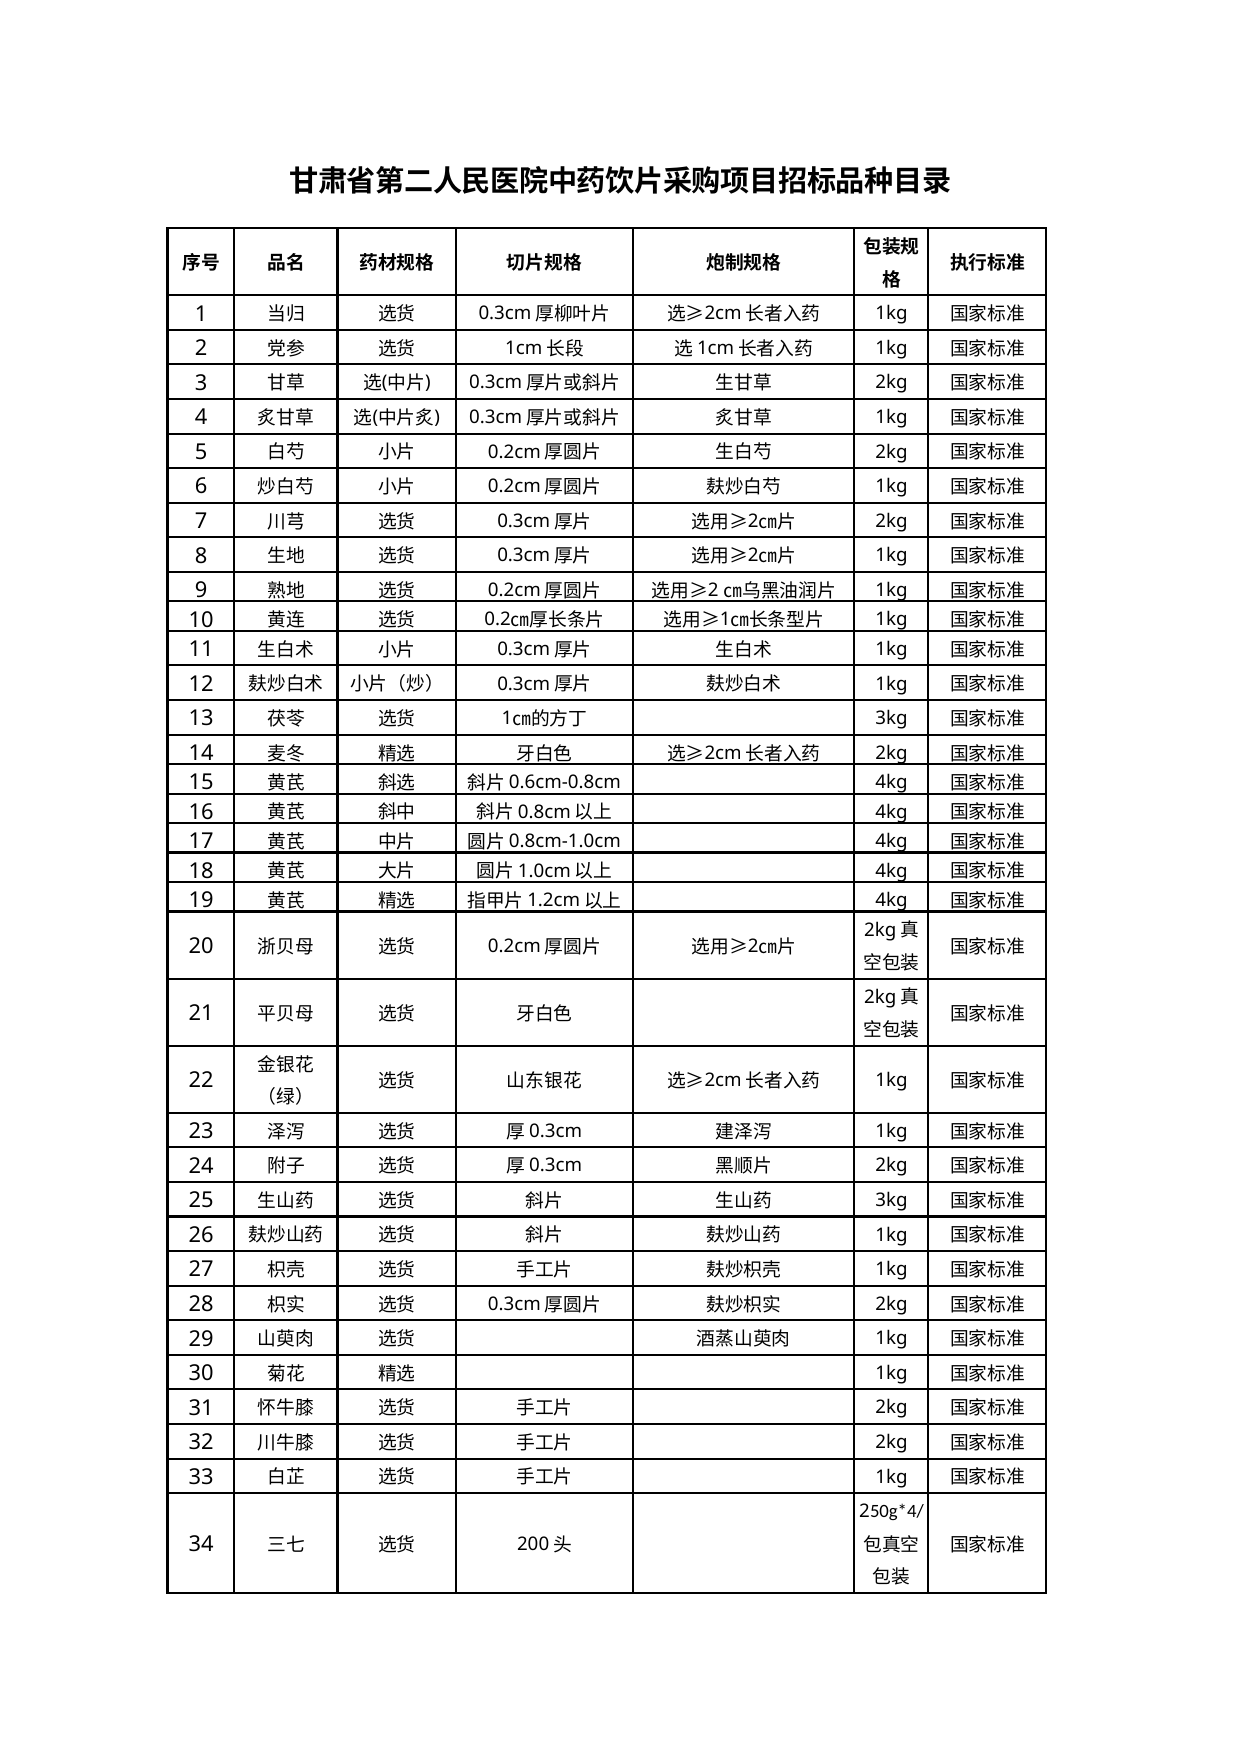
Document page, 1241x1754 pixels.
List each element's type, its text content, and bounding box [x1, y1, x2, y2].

table_cell 200头 [457, 1494, 632, 1592]
table_cell [634, 824, 853, 851]
table_cell 选货 [339, 701, 455, 733]
table_cell 国家标准 [929, 1356, 1045, 1388]
table_cell 甘草 [235, 365, 336, 398]
table_cell 国家标准 [929, 1148, 1045, 1181]
table_header 品名 [235, 229, 336, 294]
table_cell 国家标准 [929, 1047, 1045, 1112]
table_cell 牙白色 [457, 736, 632, 763]
table_cell [634, 1390, 853, 1423]
table_cell 斜中 [339, 795, 455, 822]
table_cell 川芎 [235, 504, 336, 536]
table_cell 0.2cm厚圆片 [457, 573, 632, 600]
table_cell 1kg [855, 1047, 927, 1112]
table_cell 炒白芍 [235, 469, 336, 502]
table_cell 小片（炒） [339, 666, 455, 699]
table_cell 麸炒枳壳 [634, 1252, 853, 1284]
table_cell [457, 1356, 632, 1388]
table_cell 选货 [339, 1460, 455, 1492]
table_cell 选货 [339, 1390, 455, 1423]
table_cell 国家标准 [929, 1321, 1045, 1354]
table_cell 18 [169, 854, 233, 881]
table_cell [634, 765, 853, 792]
table_cell 1kg [855, 1252, 927, 1284]
text 甘肃省第二人民医院中药饮片采购项目招标品种目录 [187, 146, 1053, 211]
table_cell 16 [169, 795, 233, 822]
table_cell 国家标准 [929, 296, 1045, 329]
table_cell 浙贝母 [235, 913, 336, 977]
table_cell 黄芪 [235, 854, 336, 881]
table_cell 国家标准 [929, 824, 1045, 851]
table_cell 生白芍 [634, 435, 853, 467]
table_cell 国家标准 [929, 1460, 1045, 1492]
table_cell 国家标准 [929, 538, 1045, 571]
table_cell 国家标准 [929, 504, 1045, 536]
table_cell 0.2cm厚圆片 [457, 913, 632, 977]
table_cell 国家标准 [929, 736, 1045, 763]
table_cell 选货 [339, 1287, 455, 1319]
table_header 序号 [169, 229, 233, 294]
table_cell 2kg [855, 504, 927, 536]
table_cell 1kg [855, 1356, 927, 1388]
table_cell 0.3cm厚圆片 [457, 1287, 632, 1319]
table_cell 国家标准 [929, 883, 1045, 910]
table_cell 川牛膝 [235, 1425, 336, 1457]
table_cell 33 [169, 1460, 233, 1492]
table_cell 菊花 [235, 1356, 336, 1388]
table_cell 2kg [855, 1425, 927, 1457]
table_cell 国家标准 [929, 632, 1045, 664]
table_cell 黄连 [235, 602, 336, 630]
table_cell 选用≥2 ㎝乌黑油润片 [634, 573, 853, 600]
table_cell 选用≥2㎝片 [634, 913, 853, 977]
table_cell 1kg [855, 632, 927, 664]
table_cell [634, 1425, 853, 1457]
table_cell 选≥2cm长者入药 [634, 1047, 853, 1112]
table_cell 3kg [855, 701, 927, 733]
table_cell 1kg [855, 1114, 927, 1146]
table_cell [634, 701, 853, 733]
table_cell 炙甘草 [235, 400, 336, 432]
table_cell 国家标准 [929, 1287, 1045, 1319]
table_header 药材规格 [339, 229, 455, 294]
table_cell 黄芪 [235, 824, 336, 851]
table_cell 选(中片炙) [339, 400, 455, 432]
table_cell 1kg [855, 469, 927, 502]
table_cell 斜片 [457, 1218, 632, 1250]
table_cell 国家标准 [929, 913, 1045, 977]
table_cell 选货 [339, 1425, 455, 1457]
table_cell 麸炒山药 [235, 1218, 336, 1250]
table_cell 生地 [235, 538, 336, 571]
table_cell 2kg真空包装 [855, 980, 927, 1044]
table_cell 斜选 [339, 765, 455, 792]
table_cell [634, 1356, 853, 1388]
table_cell 国家标准 [929, 400, 1045, 432]
table_header 切片规格 [457, 229, 632, 294]
table_cell 麸炒山药 [634, 1218, 853, 1250]
table_cell 三七 [235, 1494, 336, 1592]
table_cell 熟地 [235, 573, 336, 600]
table_cell 平贝母 [235, 980, 336, 1044]
table_cell 国家标准 [929, 765, 1045, 792]
table_cell 国家标准 [929, 795, 1045, 822]
table_cell 7 [169, 504, 233, 536]
table_cell 1kg [855, 1460, 927, 1492]
table_cell 1kg [855, 400, 927, 432]
table_cell 枳壳 [235, 1252, 336, 1284]
table_cell 中片 [339, 824, 455, 851]
table_cell 附子 [235, 1148, 336, 1181]
table_cell 生山药 [235, 1183, 336, 1215]
table_cell 0.3cm厚片 [457, 538, 632, 571]
table_cell 4kg [855, 824, 927, 851]
table_cell 1kg [855, 602, 927, 630]
table_cell 选货 [339, 331, 455, 363]
table_cell 选用≥2㎝片 [634, 538, 853, 571]
table_cell 31 [169, 1390, 233, 1423]
table_cell 牙白色 [457, 980, 632, 1044]
table_cell 2kg真空包装 [855, 913, 927, 977]
table_cell 国家标准 [929, 1494, 1045, 1592]
table_cell 1kg [855, 538, 927, 571]
table_cell 选货 [339, 1183, 455, 1215]
table_cell 厚0.3cm [457, 1114, 632, 1146]
table_cell 黑顺片 [634, 1148, 853, 1181]
table_cell 21 [169, 980, 233, 1044]
table_cell 选货 [339, 602, 455, 630]
table_cell 手工片 [457, 1252, 632, 1284]
table_header 炮制规格 [634, 229, 853, 294]
table_cell 枳实 [235, 1287, 336, 1319]
table_cell 选货 [339, 1148, 455, 1181]
table_cell 国家标准 [929, 701, 1045, 733]
table_cell 20 [169, 913, 233, 977]
table_cell 2kg [855, 1287, 927, 1319]
table_cell 选≥2cm长者入药 [634, 296, 853, 329]
table_cell 4kg [855, 854, 927, 881]
table_cell 小片 [339, 435, 455, 467]
table_cell 32 [169, 1425, 233, 1457]
table_cell 斜片 [457, 1183, 632, 1215]
table_cell 4kg [855, 795, 927, 822]
table_cell 选货 [339, 1321, 455, 1354]
table_cell 3 [169, 365, 233, 398]
table_cell 生白术 [235, 632, 336, 664]
table_cell 0.3cm厚片或斜片 [457, 365, 632, 398]
table_cell 0.2cm厚圆片 [457, 435, 632, 467]
table_cell 生山药 [634, 1183, 853, 1215]
table_cell [457, 1321, 632, 1354]
table_cell [634, 795, 853, 822]
table_cell 13 [169, 701, 233, 733]
table_cell 2kg [855, 1390, 927, 1423]
table_cell 国家标准 [929, 854, 1045, 881]
table_cell 麸炒白芍 [634, 469, 853, 502]
table_cell 酒蒸山萸肉 [634, 1321, 853, 1354]
table_cell 白芷 [235, 1460, 336, 1492]
table_cell 选用≥1㎝长条型片 [634, 602, 853, 630]
table_cell 0.3cm厚片 [457, 666, 632, 699]
table_cell 选用≥2㎝片 [634, 504, 853, 536]
table_cell 28 [169, 1287, 233, 1319]
table_cell 27 [169, 1252, 233, 1284]
table_cell 选(中片) [339, 365, 455, 398]
table_cell 2 [169, 331, 233, 363]
table_cell 国家标准 [929, 1114, 1045, 1146]
table_cell [634, 980, 853, 1044]
table_cell 国家标准 [929, 365, 1045, 398]
table_cell 选1cm长者入药 [634, 331, 853, 363]
table_cell 国家标准 [929, 469, 1045, 502]
table_cell 当归 [235, 296, 336, 329]
table_cell 26 [169, 1218, 233, 1250]
table_cell 小片 [339, 469, 455, 502]
table_cell 生白术 [634, 632, 853, 664]
table_cell 0.3cm厚片或斜片 [457, 400, 632, 432]
table_cell 29 [169, 1321, 233, 1354]
table_cell 麦冬 [235, 736, 336, 763]
table_cell 茯苓 [235, 701, 336, 733]
table_cell 斜片0.6cm-0.8cm [457, 765, 632, 792]
table_cell 手工片 [457, 1425, 632, 1457]
table_cell 精选 [339, 1356, 455, 1388]
table_cell 手工片 [457, 1390, 632, 1423]
table_header 执行标准 [929, 229, 1045, 294]
table_cell 2kg [855, 365, 927, 398]
table_cell [634, 854, 853, 881]
table_cell 指甲片1.2cm以上 [457, 883, 632, 910]
table_cell 圆片1.0cm以上 [457, 854, 632, 881]
table_cell 1kg [855, 666, 927, 699]
table_cell 22 [169, 1047, 233, 1112]
table_cell 选货 [339, 1494, 455, 1592]
table_cell 国家标准 [929, 602, 1045, 630]
table_cell 2kg [855, 435, 927, 467]
table_cell [634, 883, 853, 910]
table_cell 1cm长段 [457, 331, 632, 363]
table_cell 麸炒白术 [634, 666, 853, 699]
table_cell 怀牛膝 [235, 1390, 336, 1423]
table_cell 国家标准 [929, 1218, 1045, 1250]
table_cell 国家标准 [929, 1390, 1045, 1423]
table_cell 黄芪 [235, 883, 336, 910]
table_cell 15 [169, 765, 233, 792]
table_cell 国家标准 [929, 666, 1045, 699]
table_cell 精选 [339, 883, 455, 910]
table_cell 圆片0.8cm-1.0cm [457, 824, 632, 851]
table_cell 选货 [339, 1218, 455, 1250]
table_cell 1㎝的方丁 [457, 701, 632, 733]
table_cell 炙甘草 [634, 400, 853, 432]
table_cell 选货 [339, 980, 455, 1044]
table_cell 11 [169, 632, 233, 664]
table_cell 23 [169, 1114, 233, 1146]
table_cell 国家标准 [929, 1183, 1045, 1215]
table_cell 5 [169, 435, 233, 467]
table_cell 大片 [339, 854, 455, 881]
table_cell 选货 [339, 1047, 455, 1112]
table_cell 1kg [855, 1218, 927, 1250]
table_cell 山萸肉 [235, 1321, 336, 1354]
table_cell 0.3cm厚片 [457, 504, 632, 536]
table_cell 选货 [339, 1252, 455, 1284]
table_cell 1 [169, 296, 233, 329]
table_cell 34 [169, 1494, 233, 1592]
table_cell 250g*4/包真空包装 [855, 1494, 927, 1592]
table_cell 9 [169, 573, 233, 600]
table_cell 选货 [339, 573, 455, 600]
table_cell 0.3cm厚片 [457, 632, 632, 664]
table_cell 4kg [855, 765, 927, 792]
table_cell 选货 [339, 913, 455, 977]
table_cell 国家标准 [929, 331, 1045, 363]
table_cell 选≥2cm长者入药 [634, 736, 853, 763]
table_cell 10 [169, 602, 233, 630]
table_cell 国家标准 [929, 1252, 1045, 1284]
table_cell 0.3cm厚柳叶片 [457, 296, 632, 329]
table_cell 麸炒枳实 [634, 1287, 853, 1319]
table_cell 厚0.3cm [457, 1148, 632, 1181]
table_cell 6 [169, 469, 233, 502]
table_cell 建泽泻 [634, 1114, 853, 1146]
table_cell 斜片0.8cm以上 [457, 795, 632, 822]
table_cell 12 [169, 666, 233, 699]
table_cell 3kg [855, 1183, 927, 1215]
table_cell 国家标准 [929, 435, 1045, 467]
table_cell 14 [169, 736, 233, 763]
table_cell 选货 [339, 538, 455, 571]
table_cell 4 [169, 400, 233, 432]
table_cell 1kg [855, 296, 927, 329]
table_cell 1kg [855, 573, 927, 600]
table_cell 国家标准 [929, 573, 1045, 600]
table_cell 8 [169, 538, 233, 571]
table_cell 4kg [855, 883, 927, 910]
table_cell 0.2cm厚圆片 [457, 469, 632, 502]
table_cell 2kg [855, 736, 927, 763]
table_cell 黄芪 [235, 795, 336, 822]
table_cell 选货 [339, 504, 455, 536]
table_cell 国家标准 [929, 1425, 1045, 1457]
table_cell 选货 [339, 1114, 455, 1146]
table_cell [634, 1460, 853, 1492]
table_cell [634, 1494, 853, 1592]
table_cell 麸炒白术 [235, 666, 336, 699]
table_cell 生甘草 [634, 365, 853, 398]
table_cell 24 [169, 1148, 233, 1181]
table_cell 0.2㎝厚长条片 [457, 602, 632, 630]
table_cell 小片 [339, 632, 455, 664]
table_cell 选货 [339, 296, 455, 329]
table_cell 精选 [339, 736, 455, 763]
table_cell 1kg [855, 1321, 927, 1354]
table_cell 白芍 [235, 435, 336, 467]
table_header 包装规格 [855, 229, 927, 294]
table_cell 17 [169, 824, 233, 851]
table_cell 手工片 [457, 1460, 632, 1492]
table_cell 黄芪 [235, 765, 336, 792]
table_cell 国家标准 [929, 980, 1045, 1044]
table_cell 泽泻 [235, 1114, 336, 1146]
table_cell 党参 [235, 331, 336, 363]
table_cell 19 [169, 883, 233, 910]
table_cell 2kg [855, 1148, 927, 1181]
table_cell 金银花（绿） [235, 1047, 336, 1112]
table_cell 30 [169, 1356, 233, 1388]
table_cell 山东银花 [457, 1047, 632, 1112]
table_cell 25 [169, 1183, 233, 1215]
table_cell 1kg [855, 331, 927, 363]
